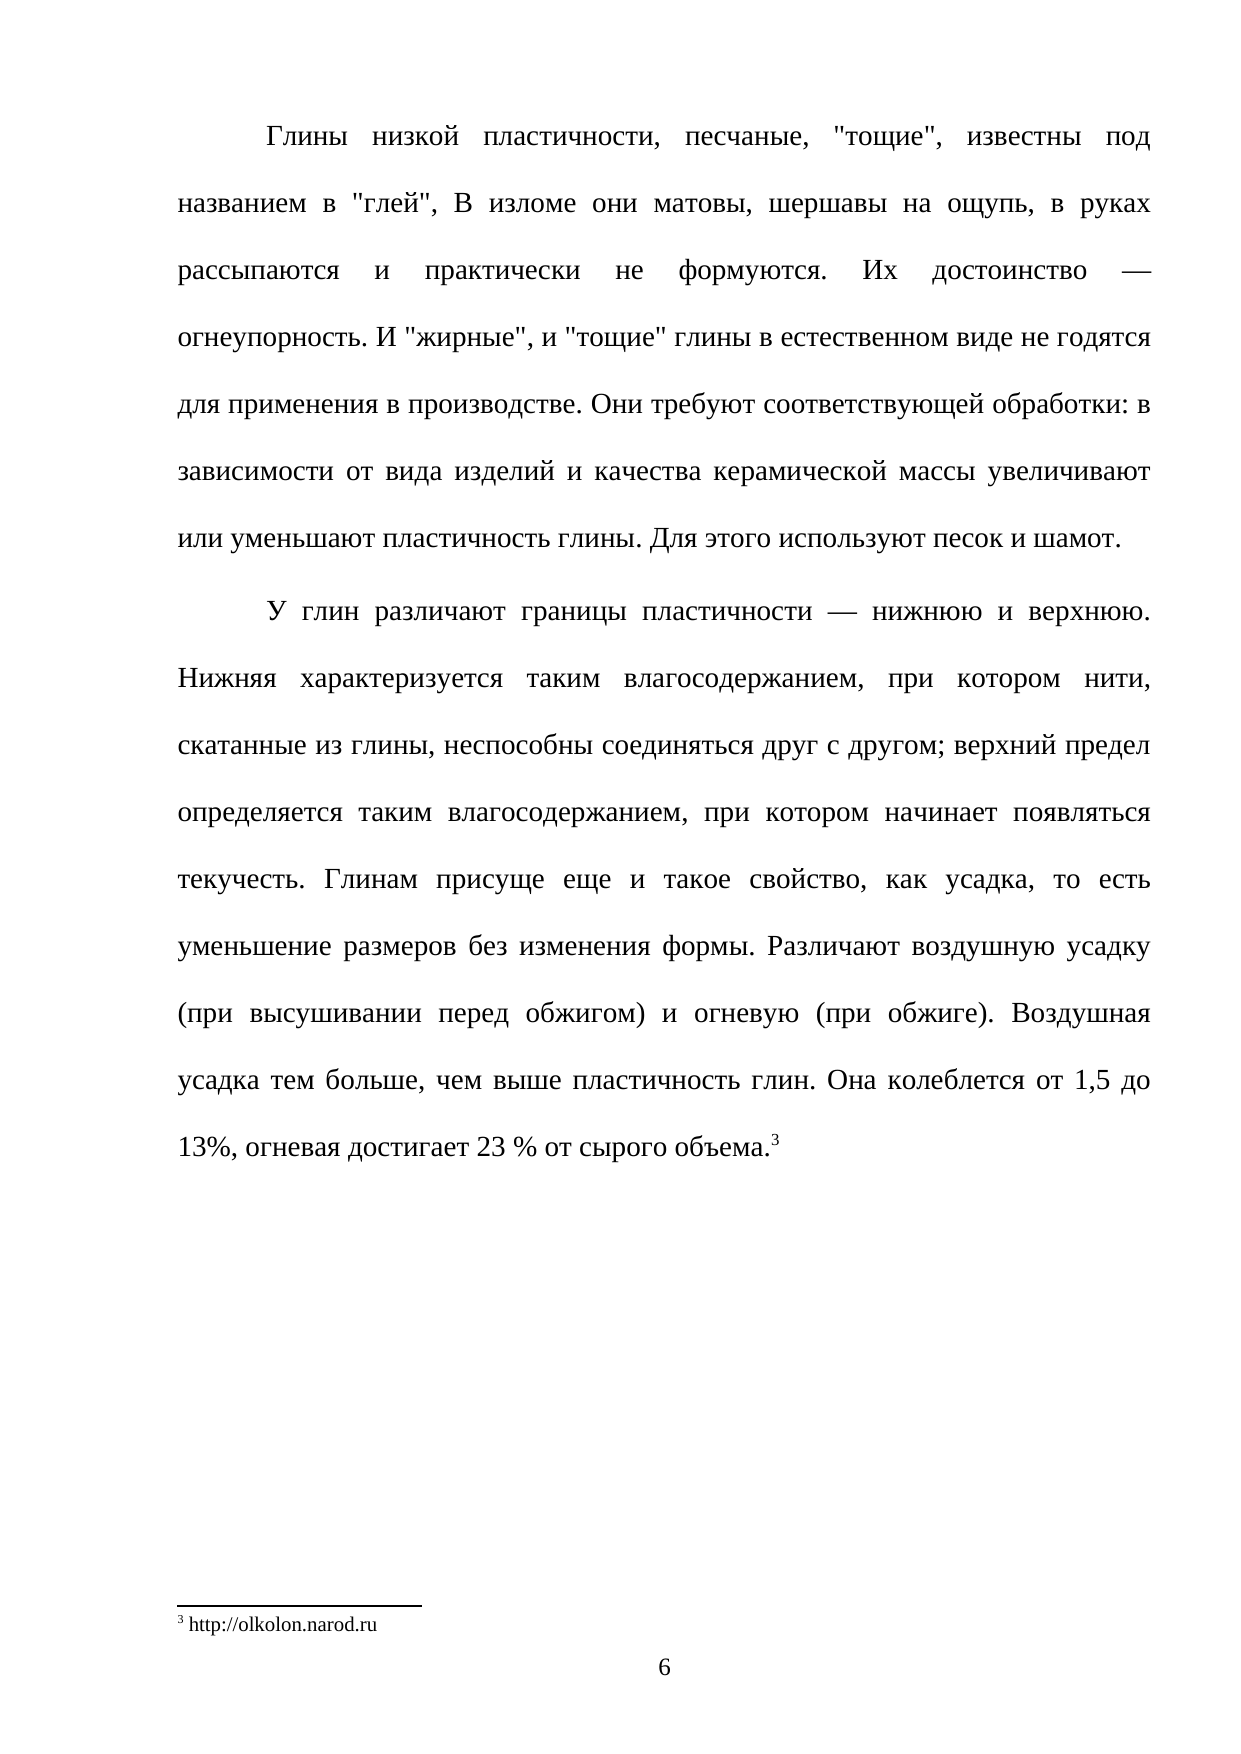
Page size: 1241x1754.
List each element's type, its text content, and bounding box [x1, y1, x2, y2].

text У глин различают границы пластичности — нижнюю и верхнюю. Нижняя характеризуется таким влагосодержанием, при котором нити, скатанные из глины, неспособны соединяться друг с другом; верхний предел определяется таким влагосодержанием, при котором начинает появляться текучесть. Глинам присуще еще и такое свойство, как усадка, то есть уменьшение размеров без изменения формы. Различают воздушную усадку (при высушивании перед обжигом) и огневую (при обжиге). Воздушная усадка тем больше, чем выше пластичность глин. Она колеблется от 1,5 до 13%, огневая достигает 23 % от сырого объема. [177, 593, 1152, 1163]
text Глины низкой пластичности, песчаные, "тощие", известны под названием в "глей", В изломе они матовы, шершавы на ощупь, в руках рассыпаются и практически не формуются. Их достоинство — огнеупорность. И "жирные", и "тощие" глины в естественном виде не годятся для применения в производстве. Они требуют соответствующей обработки: в зависимости от вида изделий и качества керамической массы увеличивают или уменьшают пластичность глины. Для этого используют песок и шамот. [177, 118, 1152, 554]
